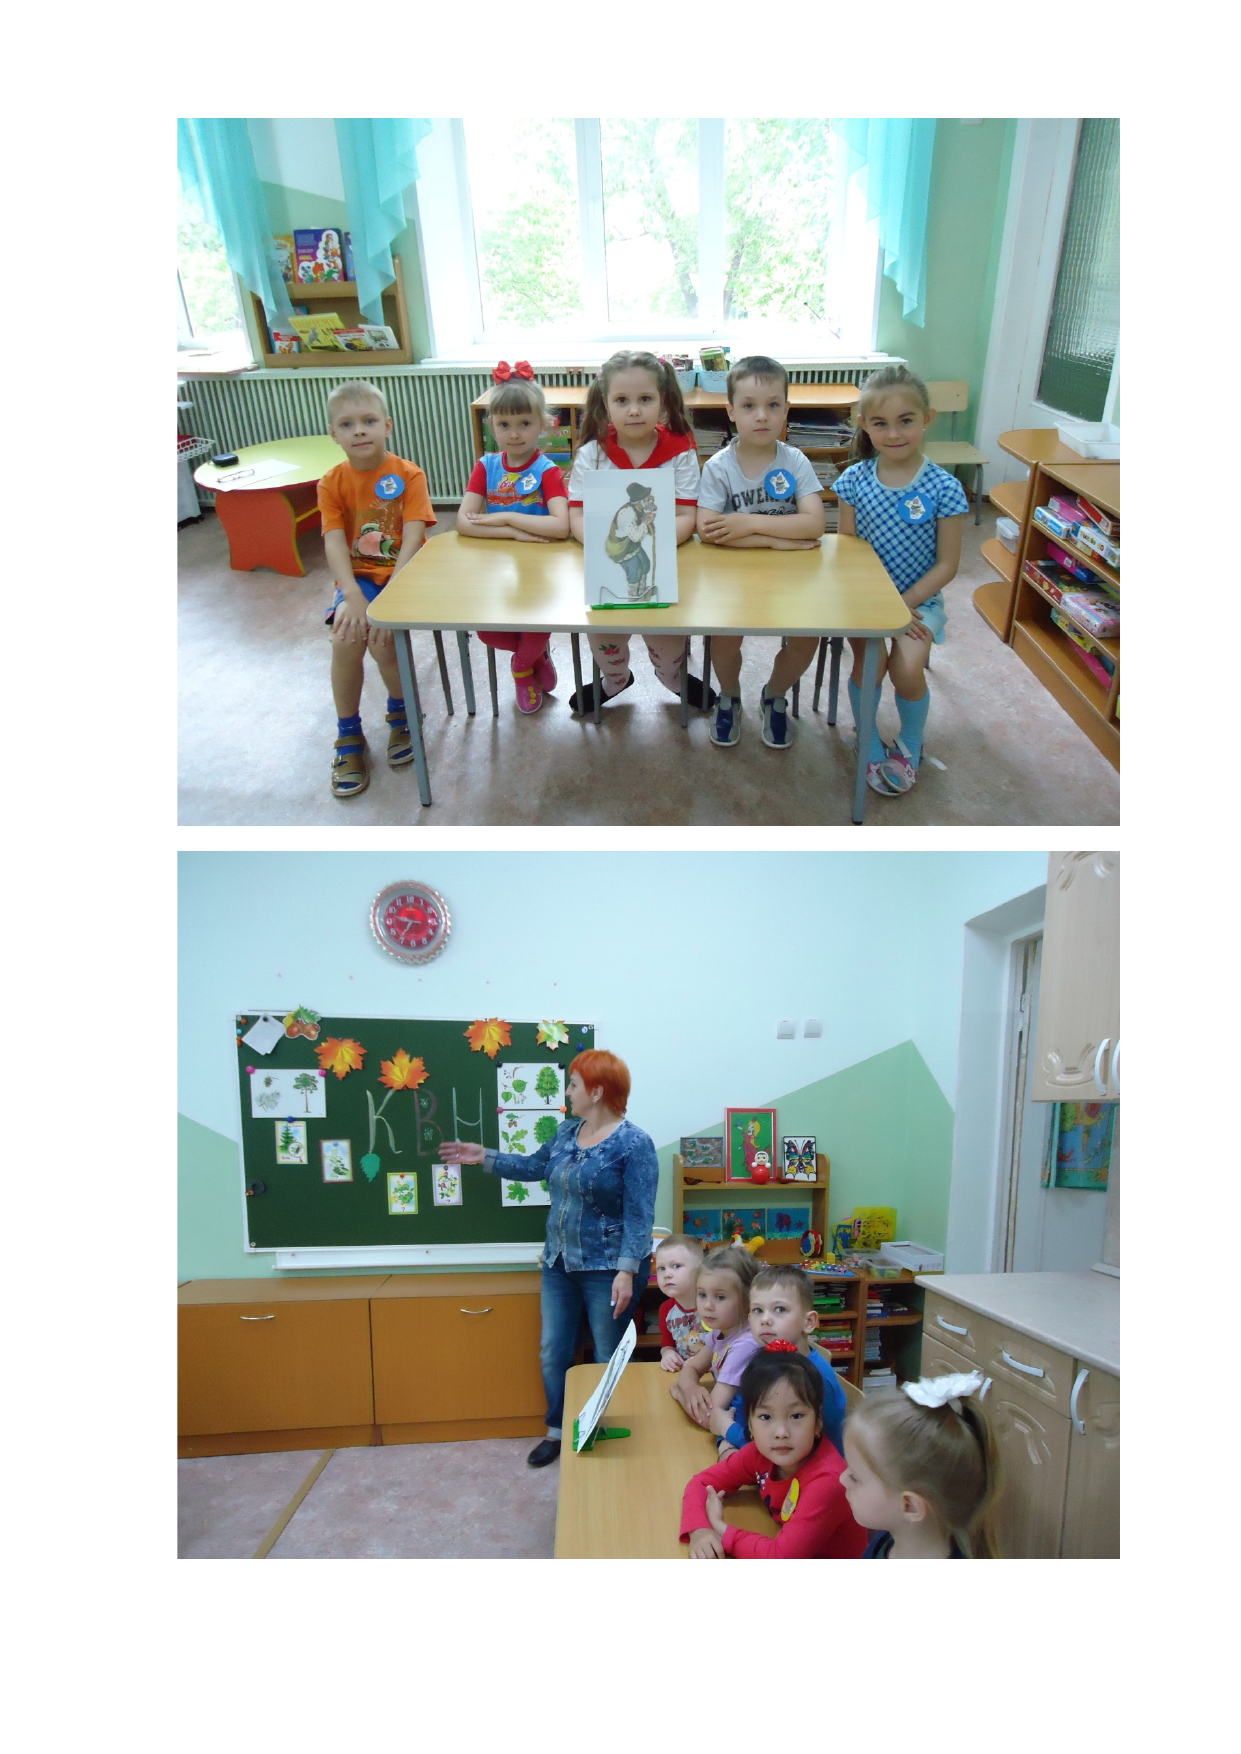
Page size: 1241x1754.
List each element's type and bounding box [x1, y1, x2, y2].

picture [177, 851, 1120, 1559]
picture [177, 118, 1120, 826]
